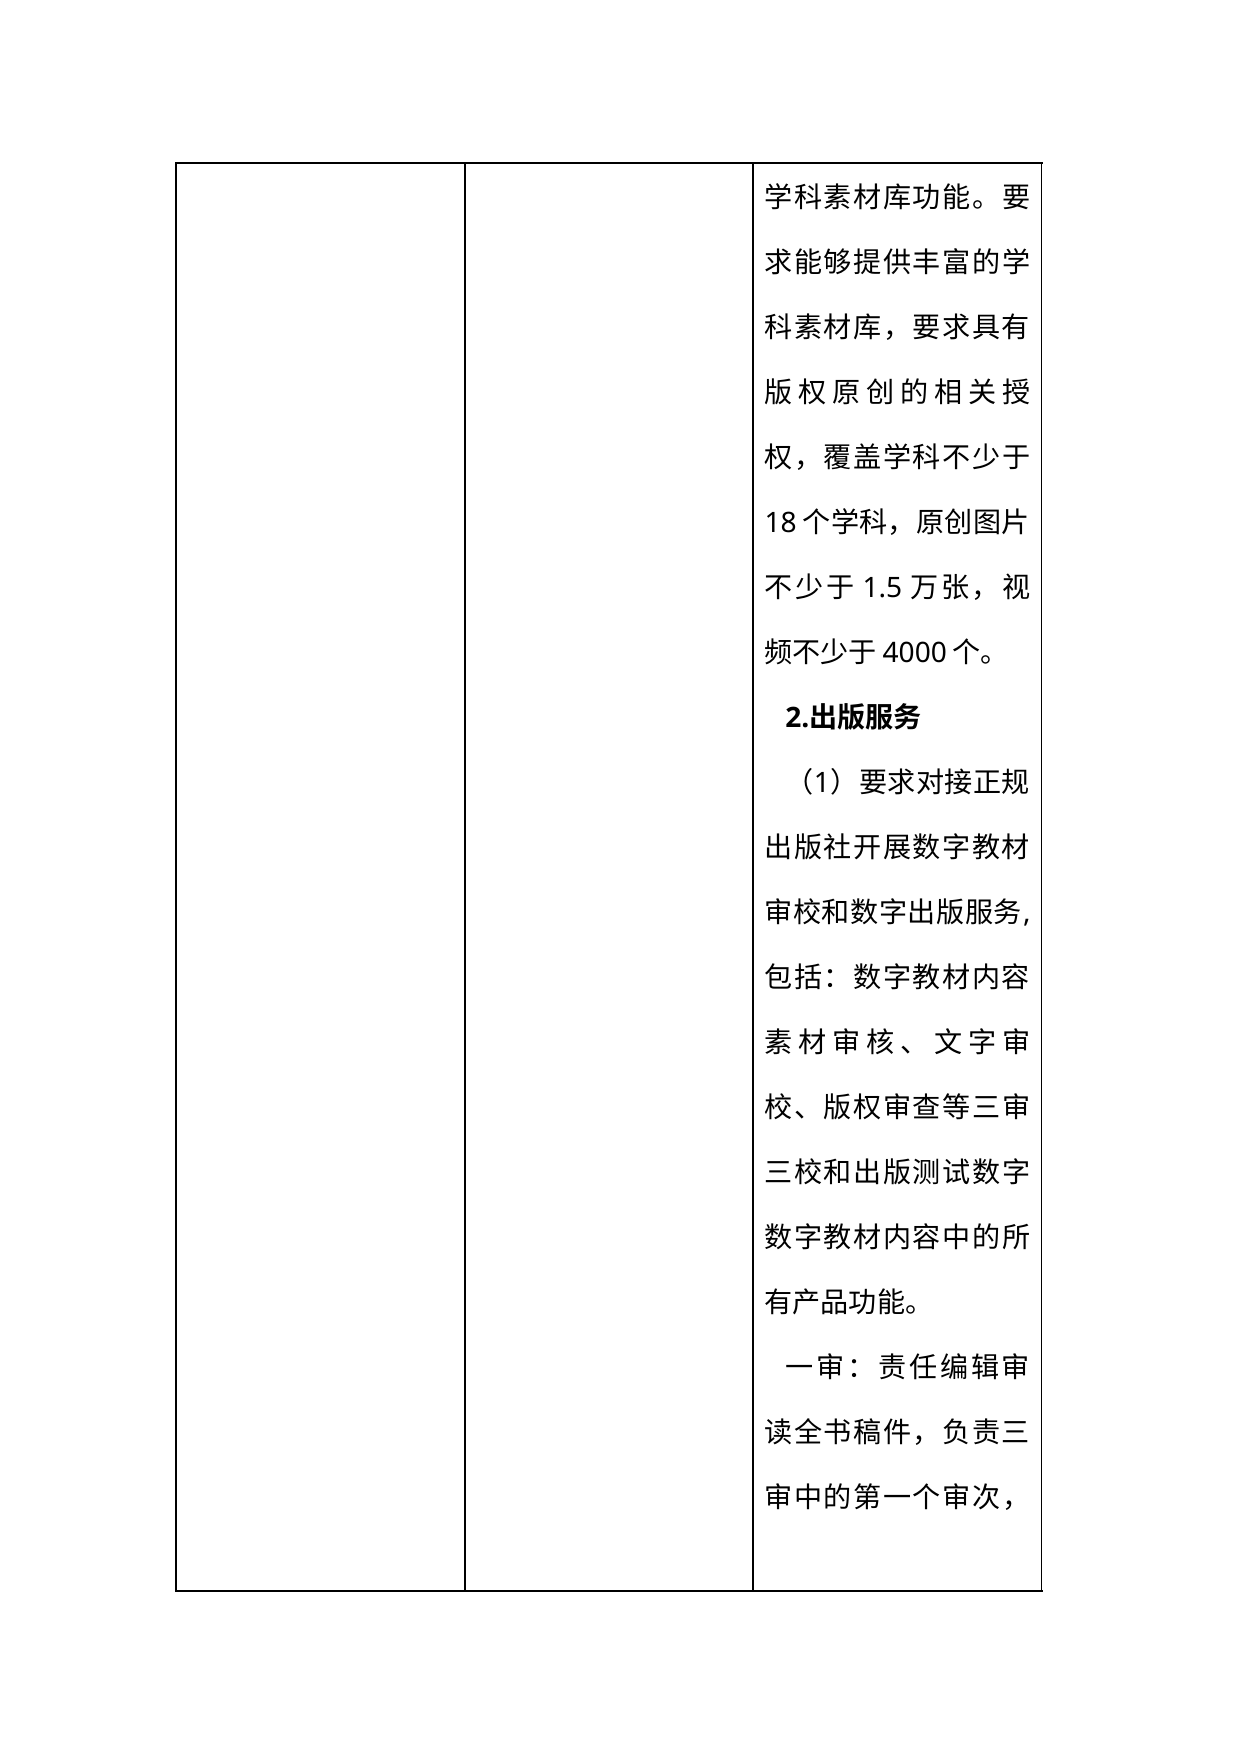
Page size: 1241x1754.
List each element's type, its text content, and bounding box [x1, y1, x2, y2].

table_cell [754, 164, 1041, 1590]
table_cell [466, 164, 752, 1590]
table_cell 1 [177, 164, 464, 1590]
